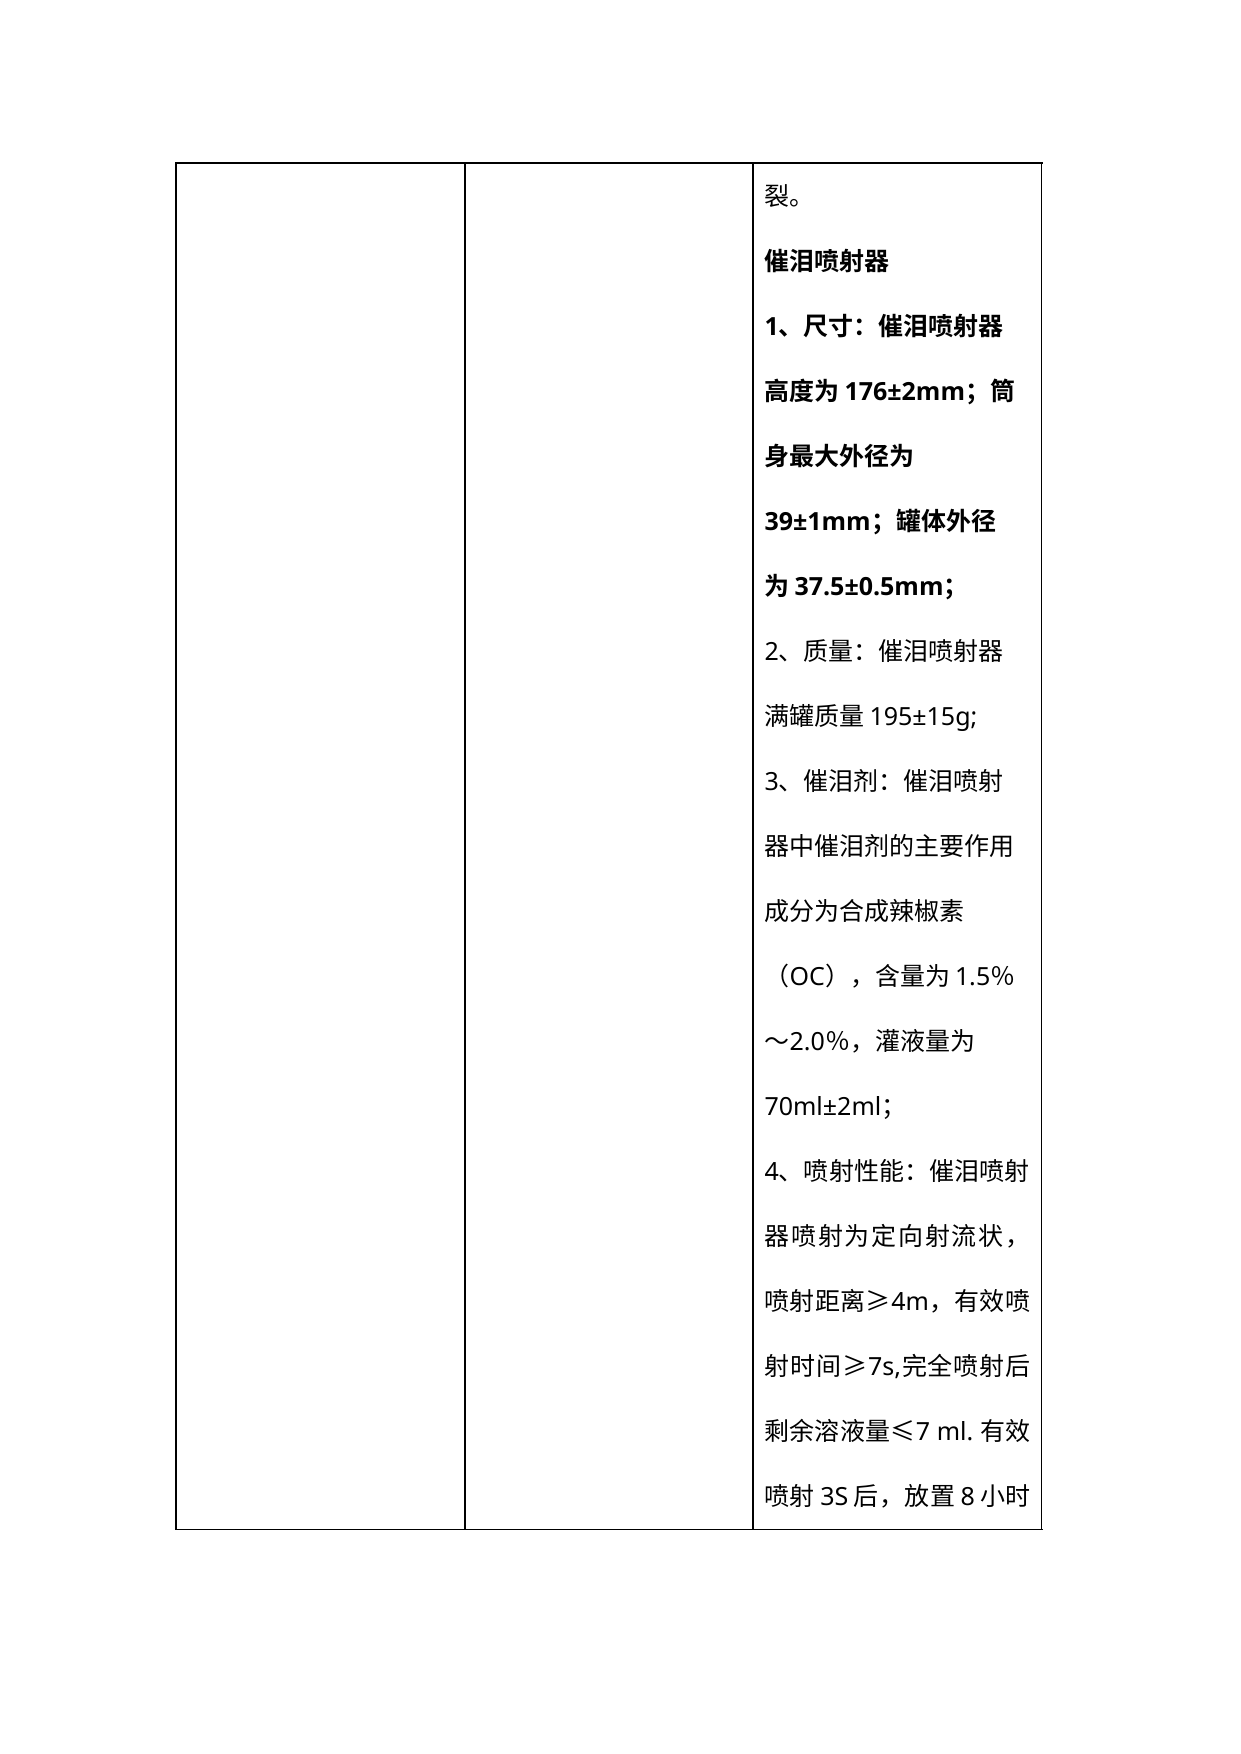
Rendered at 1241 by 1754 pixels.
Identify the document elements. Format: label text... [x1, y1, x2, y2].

table_cell 1 [177, 164, 464, 1528]
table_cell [754, 164, 1041, 1528]
table_cell [466, 164, 752, 1528]
